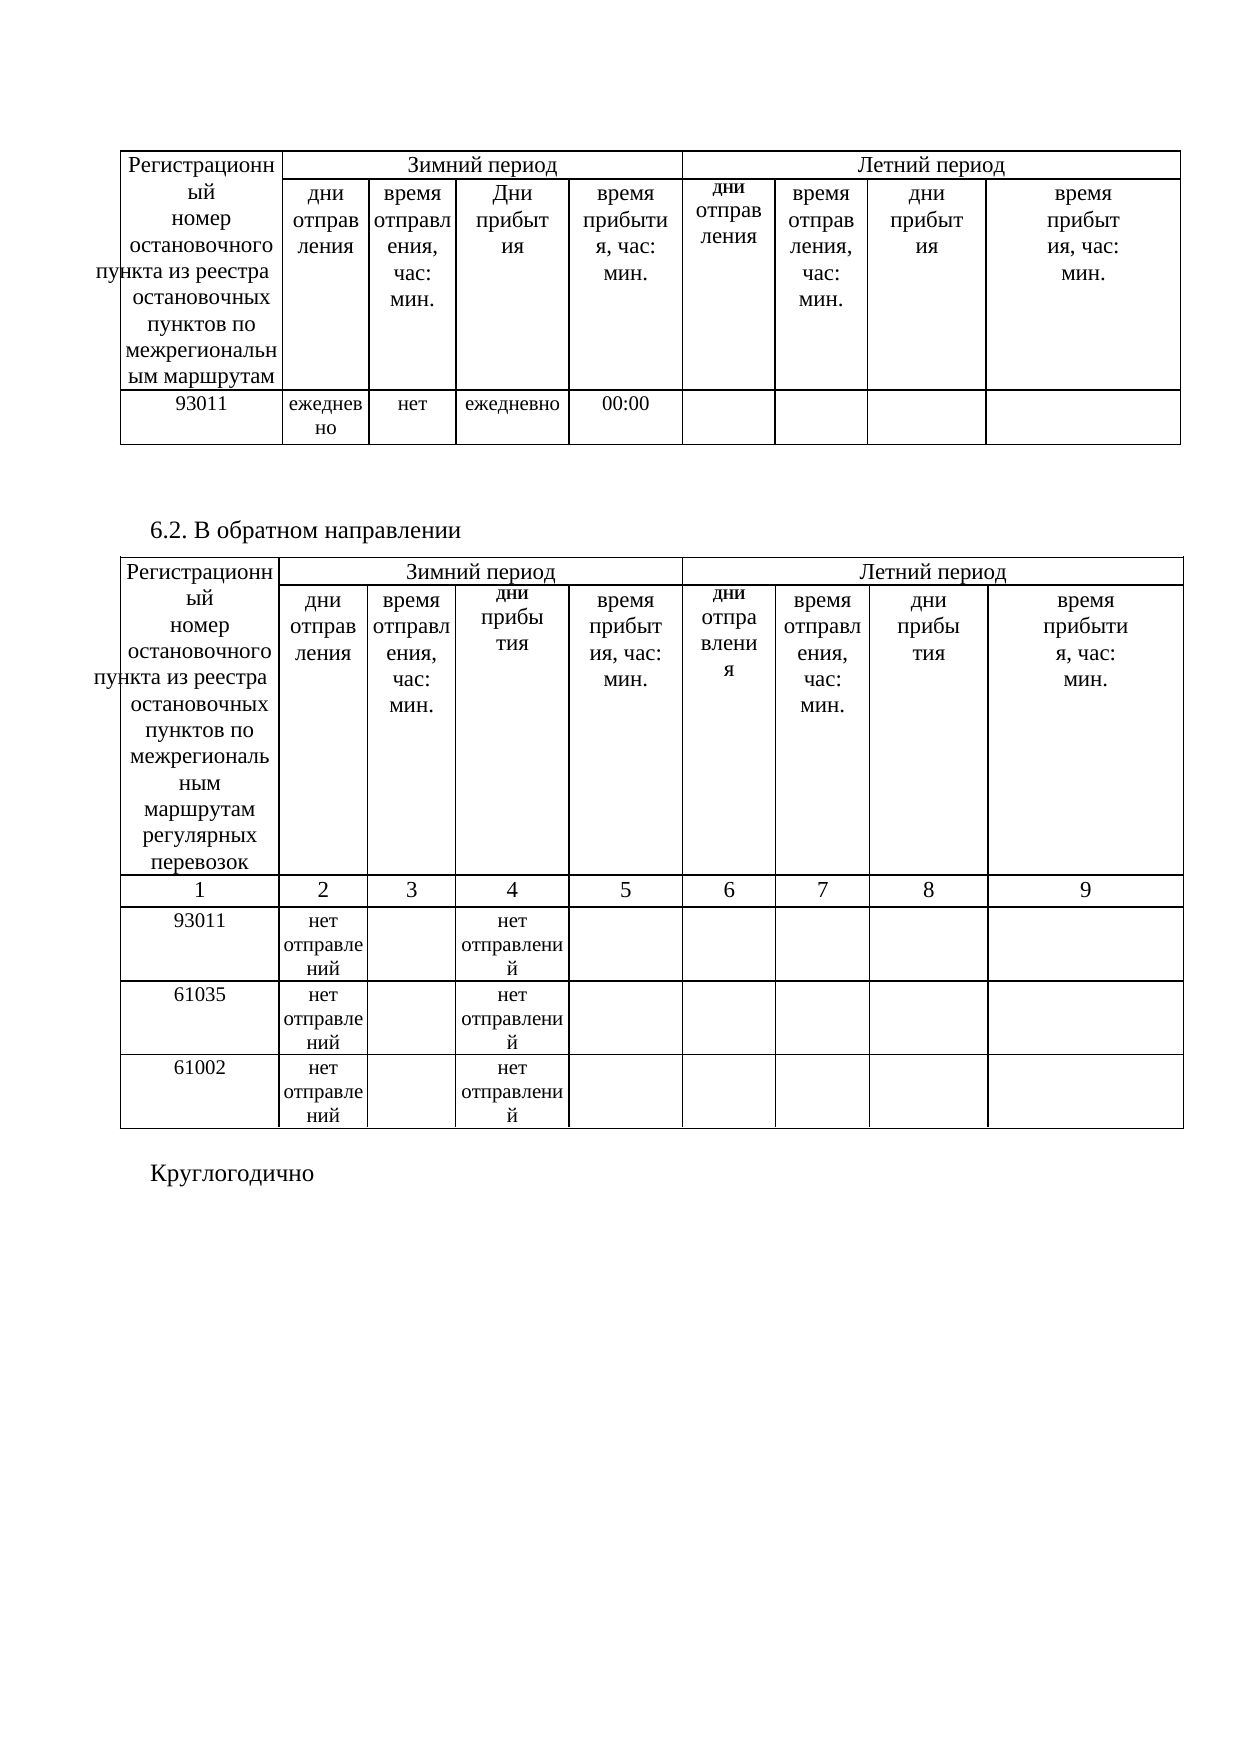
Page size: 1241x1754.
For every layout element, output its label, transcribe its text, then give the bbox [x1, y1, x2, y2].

table_cell время отправл ения, час: мин. [368, 586, 455, 874]
table_cell время отправл ения, час: мин. [776, 586, 869, 874]
table_cell [776, 1055, 869, 1127]
table_cell время прибыти я, час: мин. [570, 180, 682, 389]
table_cell [989, 1055, 1183, 1127]
table_cell нет отправлений [280, 908, 367, 980]
table_cell [870, 1055, 987, 1127]
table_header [121, 152, 282, 389]
table_cell время отправл ения, час: мин. [370, 180, 455, 389]
table_cell ежедневно [457, 391, 568, 444]
table_cell время прибыт ия, час: мин. [570, 586, 682, 874]
table_cell [870, 908, 987, 980]
table_cell 00:00 [570, 391, 682, 444]
table_cell Дни прибыт ия [457, 180, 568, 389]
table_cell 3 [368, 876, 455, 906]
table_cell [776, 982, 869, 1054]
table_cell дни отправ ления [280, 586, 367, 874]
table_cell 93011 [121, 908, 278, 980]
table_cell 8 [870, 876, 987, 906]
table_cell 4 [456, 876, 568, 906]
table_cell [683, 908, 775, 980]
table_header Зимний период [280, 558, 682, 584]
table_cell [989, 908, 1183, 980]
table_cell [683, 1055, 775, 1127]
table_cell дни прибы тия [870, 586, 987, 874]
table_header Летний период [683, 152, 1180, 178]
table_cell время прибыт ия, час: мин. [987, 180, 1180, 389]
table_cell нет отправлений [456, 908, 568, 980]
table_cell [570, 982, 682, 1054]
table_cell 1 [121, 876, 278, 906]
table_cell ДНИ отпра влени я [683, 586, 775, 874]
table_header Регистрационный номер остановочного пункта из реестра остановочных пунктов по межрегиональным маршрутам регулярных перевозок [121, 558, 278, 874]
table_cell нет отправлений [280, 1055, 367, 1127]
table_cell [368, 1055, 455, 1127]
table_cell [776, 391, 867, 444]
table_cell нет [370, 391, 455, 444]
table_cell 61002 [121, 1055, 278, 1127]
table_header Зимний период [283, 152, 682, 178]
table_cell 93011 [121, 391, 282, 444]
table_cell [989, 982, 1183, 1054]
table_header Летний период [683, 558, 1183, 584]
table_cell нет отправлений [280, 982, 367, 1054]
table_cell [570, 1055, 682, 1127]
text Круглогодично [150, 1158, 1090, 1186]
table_cell дни отправ ления [283, 180, 368, 389]
table_cell ДНИ прибы тия [456, 586, 568, 874]
table_cell [368, 982, 455, 1054]
table_cell 2 [280, 876, 367, 906]
table_cell 9 [989, 876, 1183, 906]
table_cell нет отправлений [456, 1055, 568, 1127]
table_cell 5 [570, 876, 682, 906]
table_cell ДНИ отправ ления [683, 180, 774, 389]
text 6.2. В обратном направлении [150, 515, 1090, 544]
table_cell дни прибыт ия [868, 180, 985, 389]
table_cell 61035 [121, 982, 278, 1054]
table_cell [868, 391, 985, 444]
table_cell время отправ ления, час: мин. [776, 180, 867, 389]
table_cell [570, 908, 682, 980]
table_cell [683, 982, 775, 1054]
table_cell нет отправлений [456, 982, 568, 1054]
table_cell 7 [776, 876, 869, 906]
table_cell [987, 391, 1180, 444]
table_cell 6 [683, 876, 775, 906]
table_cell время прибыти я, час: мин. [989, 586, 1183, 874]
table_cell [776, 908, 869, 980]
table_cell ежедневно [283, 391, 368, 444]
table_cell [368, 908, 455, 980]
table_cell [870, 982, 987, 1054]
table_cell [683, 391, 774, 444]
